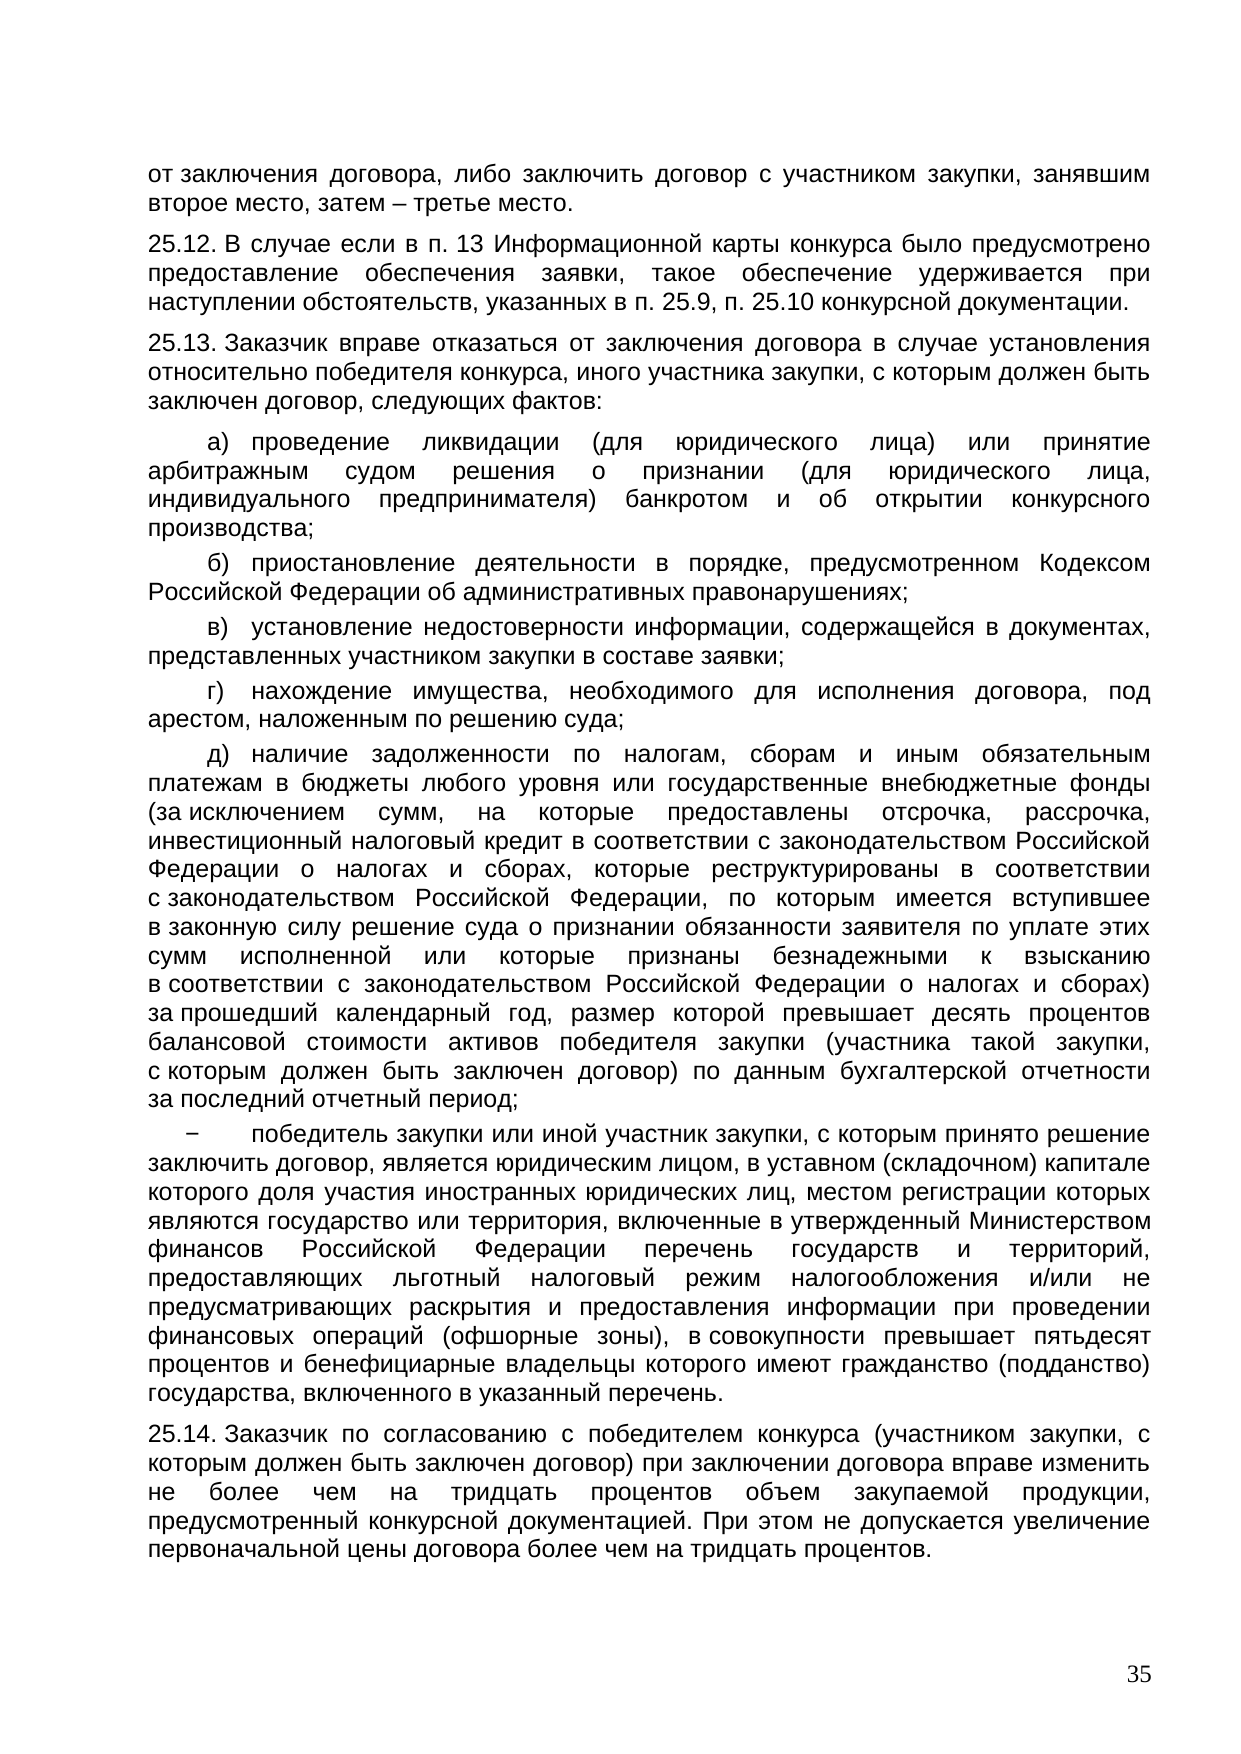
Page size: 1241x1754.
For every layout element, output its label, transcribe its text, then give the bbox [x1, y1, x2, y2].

subtitle наличие задолженности по налогам, сборам и иным обязательным платежам в бюджеты любого уровня или государственные внебюджетные фонды (за исключением сумм, на которые предоставлены отсрочка, рассрочка, инвестиционный налоговый кредит в соответствии с законодательством Российской Федерации о налогах и сборах, которые реструктурированы в соответствии с законодательством Российской Федерации, по которым имеется вступившее в законную силу решение суда о признании обязанности заявителя по уплате этих сумм исполненной или которые признаны безнадежными к взысканию в соответствии с законодательством Российской Федерации о налогах и сборах) за прошедший календарный год, размер которой превышает десять процентов балансовой стоимости активов победителя закупки (участника такой закупки, с которым должен быть заключен договор) по данным бухгалтерской отчетности за последний отчетный период; [148, 739, 1152, 1113]
subtitle Заказчик по согласованию с победителем конкурса (участником закупки, с которым должен быть заключен договор) при заключении договора вправе изменить не более чем на тридцать процентов объем закупаемой продукции, предусмотренный конкурсной документацией. При этом не допускается увеличение первоначальной цены договора более чем на тридцать процентов. [148, 1419, 1152, 1563]
subtitle нахождение имущества, необходимого для исполнения договора, под арестом, наложенным по решению суда; [148, 676, 1152, 733]
subtitle победитель закупки или иной участник закупки, с которым принято решение заключить договор, является юридическим лицом, в уставном (складочном) капитале которого доля участия иностранных юридических лиц, местом регистрации которых являются государство или территория, включенные в утвержденный Министерством финансов Российской Федерации перечень государств и территорий, предоставляющих льготный налоговый режим налогообложения и/или не предусматривающих раскрытия и предоставления информации при проведении финансовых операций (офшорные зоны), в совокупности превышает пятьдесят процентов и бенефициарные владельцы которого имеют гражданство (подданство) государства, включенного в указанный перечень. [148, 1119, 1152, 1407]
subtitle приостановление деятельности в порядке, предусмотренном Кодексом Российской Федерации об административных правонарушениях; [148, 548, 1152, 606]
subtitle проведение ликвидации (для юридического лица) или принятие арбитражным судом решения о признании (для юридического лица, индивидуального предпринимателя) банкротом и об открытии конкурсного производства; [148, 427, 1152, 542]
subtitle установление недостоверности информации, содержащейся в документах, представленных участником закупки в составе заявки; [148, 612, 1152, 669]
subtitle Заказчик вправе отказаться от заключения договора в случае установления относительно победителя конкурса, иного участника закупки, с которым должен быть заключен договор, следующих фактов: [148, 328, 1152, 414]
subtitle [148, 159, 1152, 217]
subtitle В случае если в п. 13 Информационной карты конкурса было предусмотрено предоставление обеспечения заявки, такое обеспечение удерживается при наступлении обстоятельств, указанных в п. 25.9, п. 25.10 конкурсной документации. [148, 229, 1152, 316]
